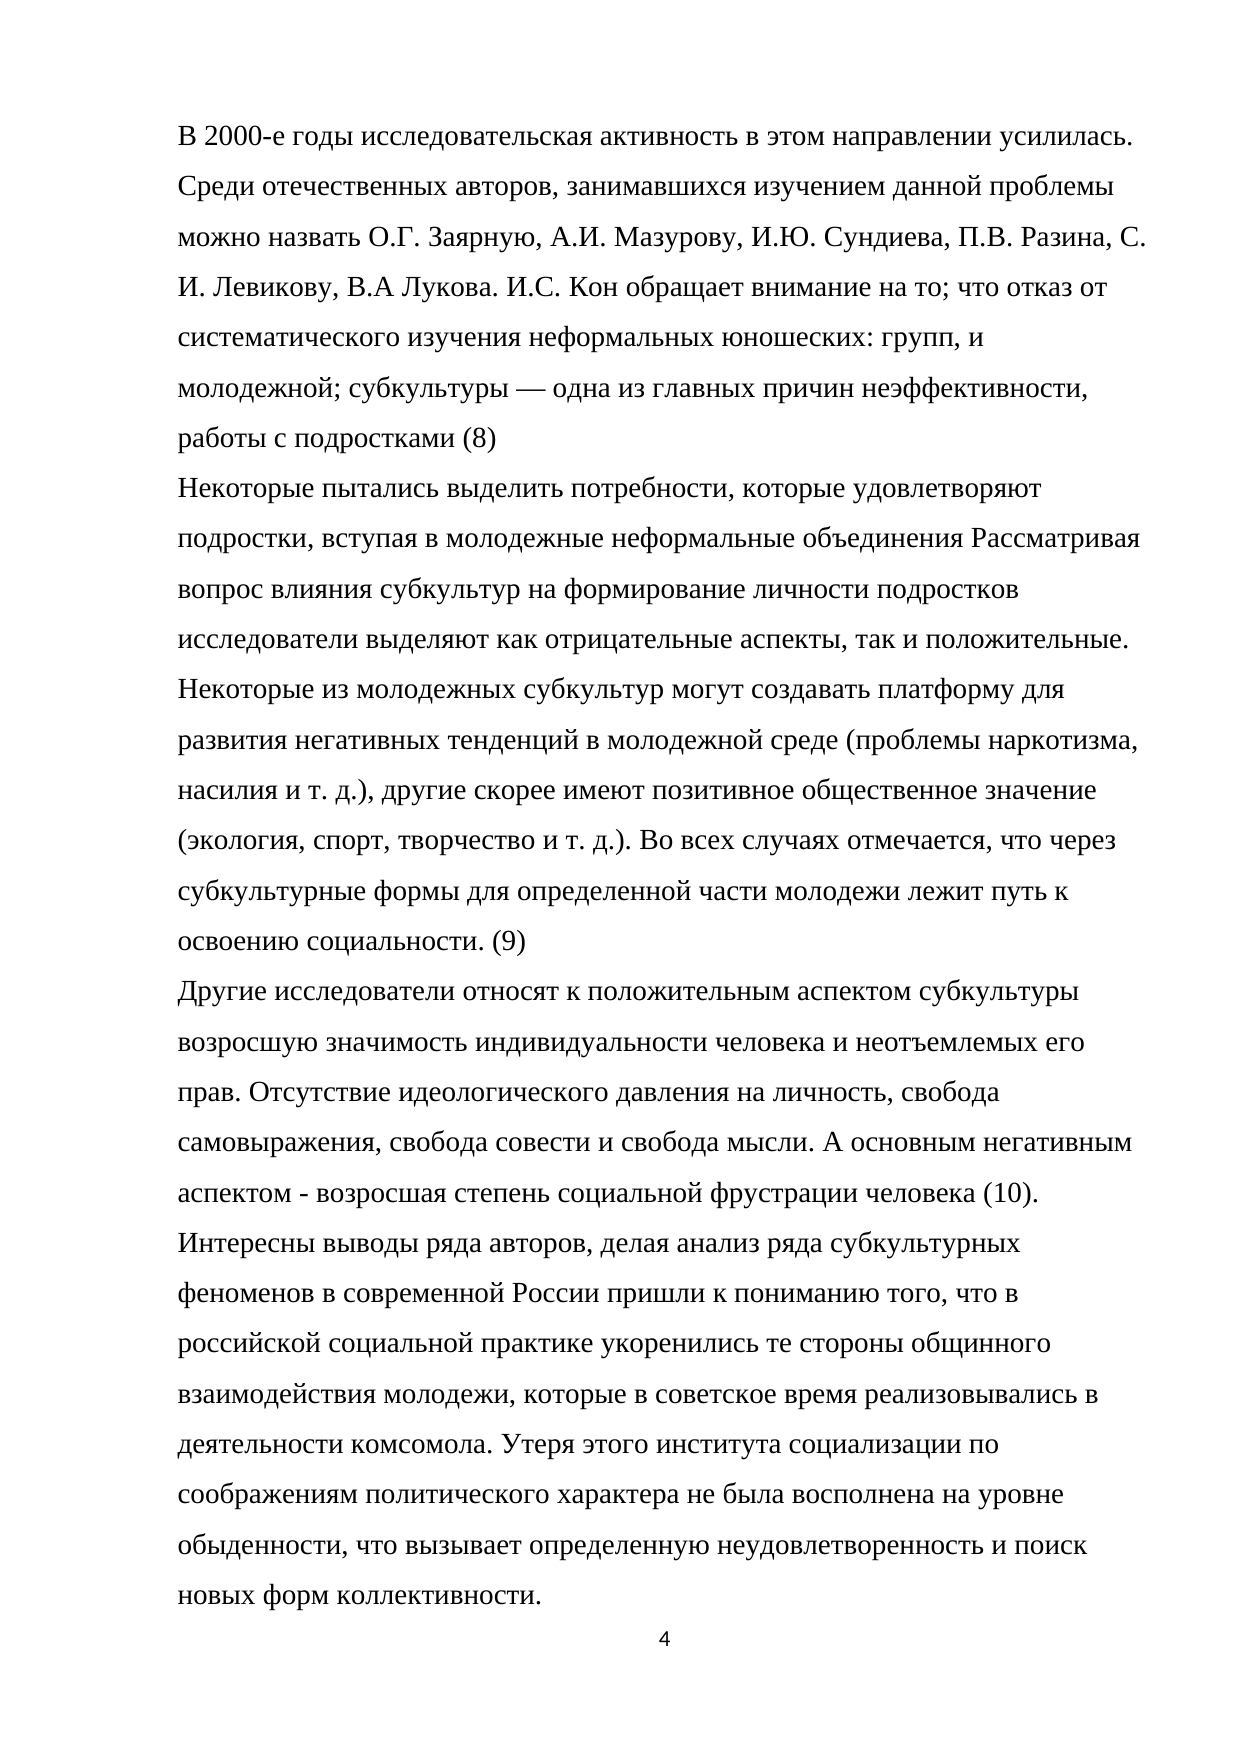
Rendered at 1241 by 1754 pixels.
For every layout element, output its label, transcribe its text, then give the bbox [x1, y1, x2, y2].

text В 2000-е годы исследовательская активность в этом направлении усилилась. Среди отечественных авторов, занимавшихся изучением данной проблемы можно назвать О.Г. Заярную, А.И. Мазурову, И.Ю. Сундиева, П.В. Разина, С. И. Левикову, В.А Лукова. И.С. Кон обращает внимание на то; что отказ от систематического изучения неформальных юношеских: групп, и молодежной; субкультуры — одна из главных причин неэффективности, работы с подростками (8) [177, 118, 1152, 453]
text Некоторые пытались выделить потребности, которые удовлетворяют подростки, вступая в молодежные неформальные объединения Рассматривая вопрос влияния субкультур на формирование личности подростков исследователи выделяют как отрицательные аспекты, так и положительные. Некоторые из молодежных субкультур могут создавать платформу для развития негативных тенденций в молодежной среде (проблемы наркотизма, насилия и т. д.), другие скорее имеют позитивное общественное значение (экология, спорт, творчество и т. д.). Во всех случаях отмечается, что через субкультурные формы для определенной части молодежи лежит путь к освоению социальности. (9) [177, 470, 1152, 957]
text Другие исследователи относят к положительным аспектом субкультуры возросшую значимость индивидуальности человека и неотъемлемых его прав. Отсутствие идеологического давления на личность, свобода самовыражения, свобода совести и свобода мысли. А основным негативным аспектом - возросшая степень социальной фрустрации человека (10). Интересны выводы ряда авторов, делая анализ ряда субкультурных феноменов в современной России пришли к пониманию того, что в российской социальной практике укоренились те стороны общинного взаимодействия молодежи, которые в советское время реализовывались в деятельности комсомола. Утеря этого института социализации по соображениям политического характера не была восполнена на уровне обыденности, что вызывает определенную неудовлетворенность и поиск новых форм коллективности. [177, 973, 1152, 1611]
